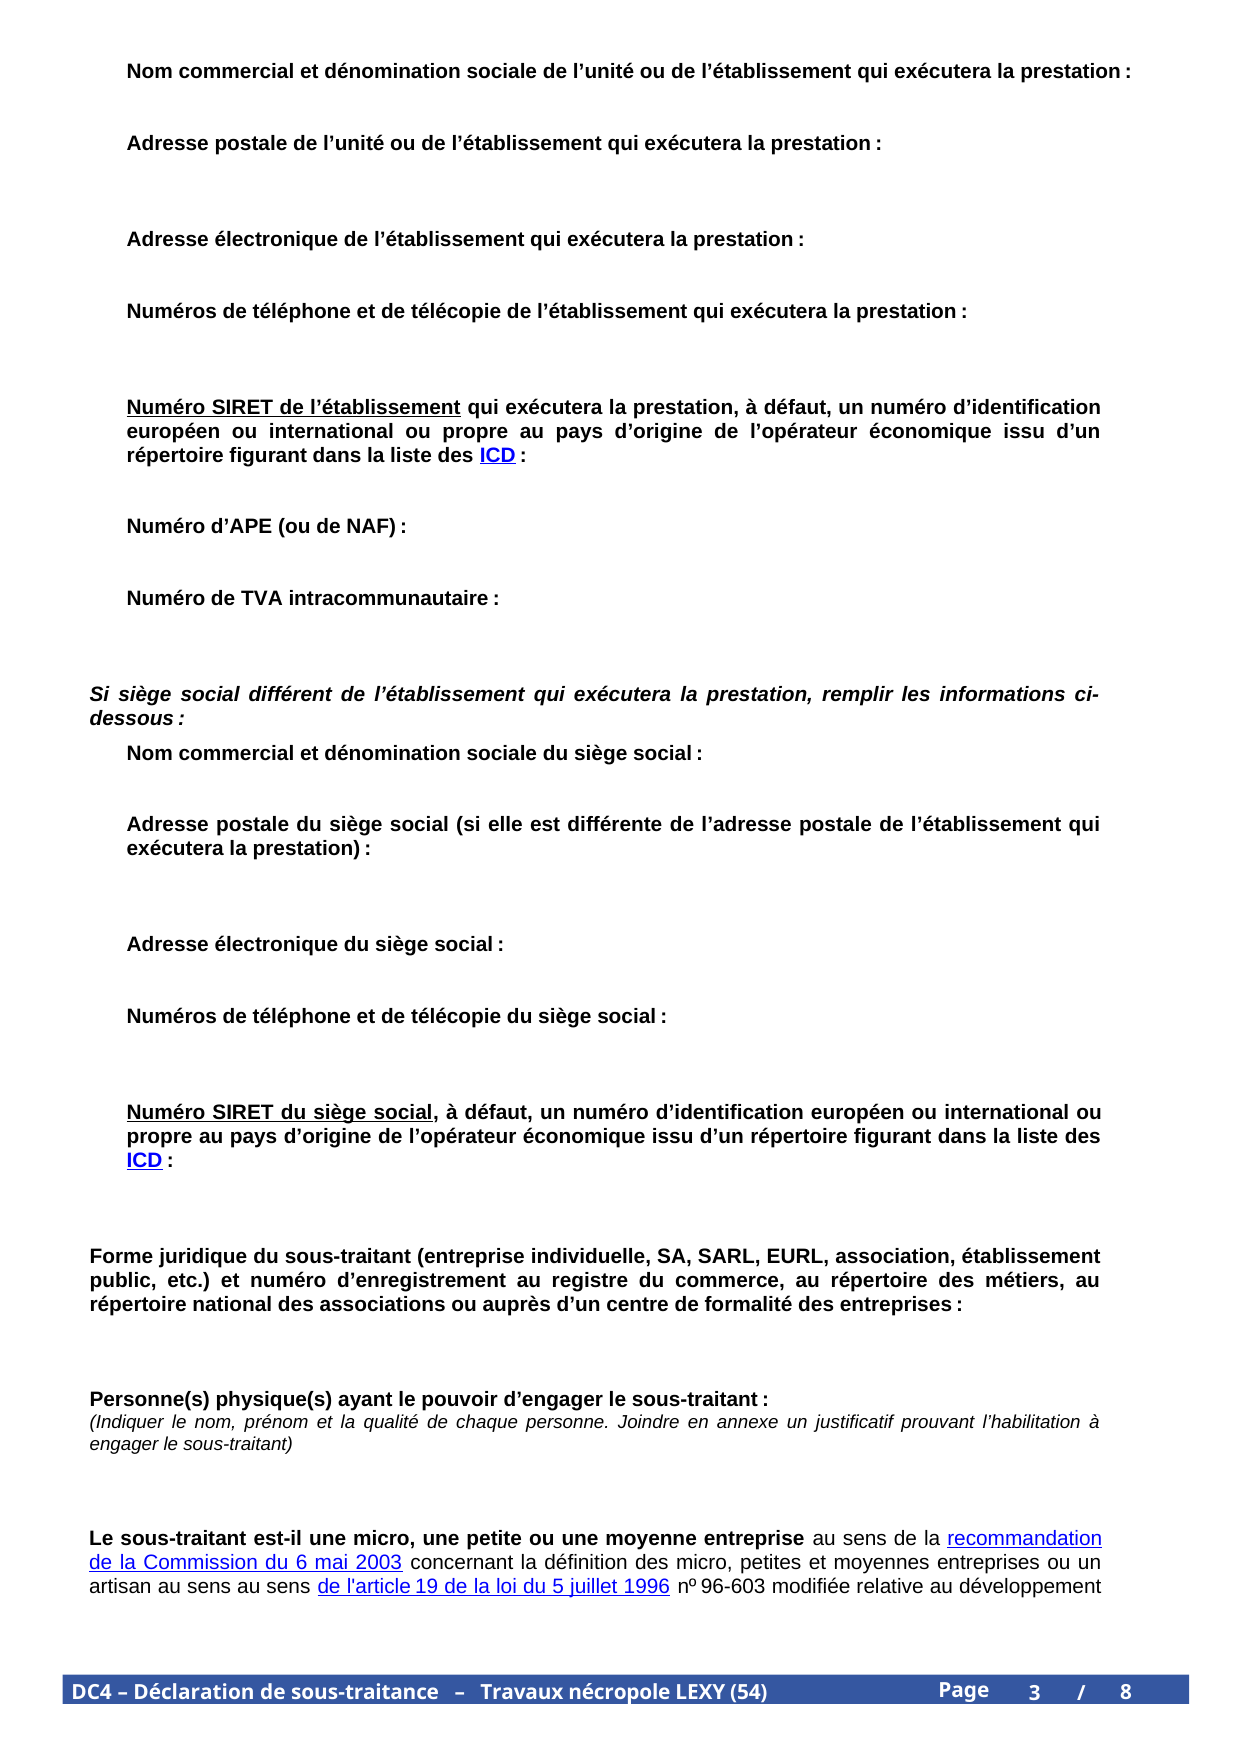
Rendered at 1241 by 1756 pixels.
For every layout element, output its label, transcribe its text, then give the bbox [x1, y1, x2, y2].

text Si siège social différent de l’établissement qui exécutera la prestation, remplir les informations ci-dessous : [89, 682, 1102, 730]
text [89, 1526, 1102, 1598]
text Numéros de téléphone et de télécopie du siège social : [126, 1004, 1102, 1028]
text Adresse postale de l’unité ou de l’établissement qui exécutera la prestation : [126, 131, 1166, 155]
text Numéro d’APE (ou de NAF) : [126, 514, 1102, 538]
text Numéros de téléphone et de télécopie de l’établissement qui exécutera la prestation : [126, 299, 1102, 323]
text (Indiquer le nom, prénom et la qualité de chaque personne. Joindre en annexe un justificatif prouvant l’habilitation à engager le sous-traitant) [89, 1411, 1102, 1454]
text Adresse électronique de l’établissement qui exécutera la prestation : [126, 227, 1102, 251]
text Numéro de TVA intracommunautaire : [126, 586, 1102, 610]
text Adresse électronique du siège social : [126, 932, 1102, 956]
text Numéro SIRET de l’établissement qui exécutera la prestation, à défaut, un numéro d’identification européen ou international ou propre au pays d’origine de l’opérateur économique issu d’un répertoire figurant dans la liste des ICD : [126, 394, 1102, 466]
text Nom commercial et dénomination sociale de l’unité ou de l’établissement qui exécutera la prestation : [126, 59, 1166, 83]
text Forme juridique du sous-traitant (entreprise individuelle, SA, SARL, EURL, association, établissement public, etc.) et numéro d’enregistrement au registre du commerce, au répertoire des métiers, au répertoire national des associations ou auprès d’un centre de formalité des entreprises : [89, 1243, 1102, 1315]
text Adresse postale du siège social (si elle est différente de l’adresse postale de l’établissement qui exécutera la prestation) : [126, 812, 1102, 860]
text Nom commercial et dénomination sociale du siège social : [126, 740, 1102, 764]
text Numéro SIRET du siège social, à défaut, un numéro d’identification européen ou international ou propre au pays d’origine de l’opérateur économique issu d’un répertoire figurant dans la liste des ICD : [126, 1100, 1102, 1172]
text Personne(s) physique(s) ayant le pouvoir d’engager le sous-traitant : [89, 1387, 1102, 1411]
